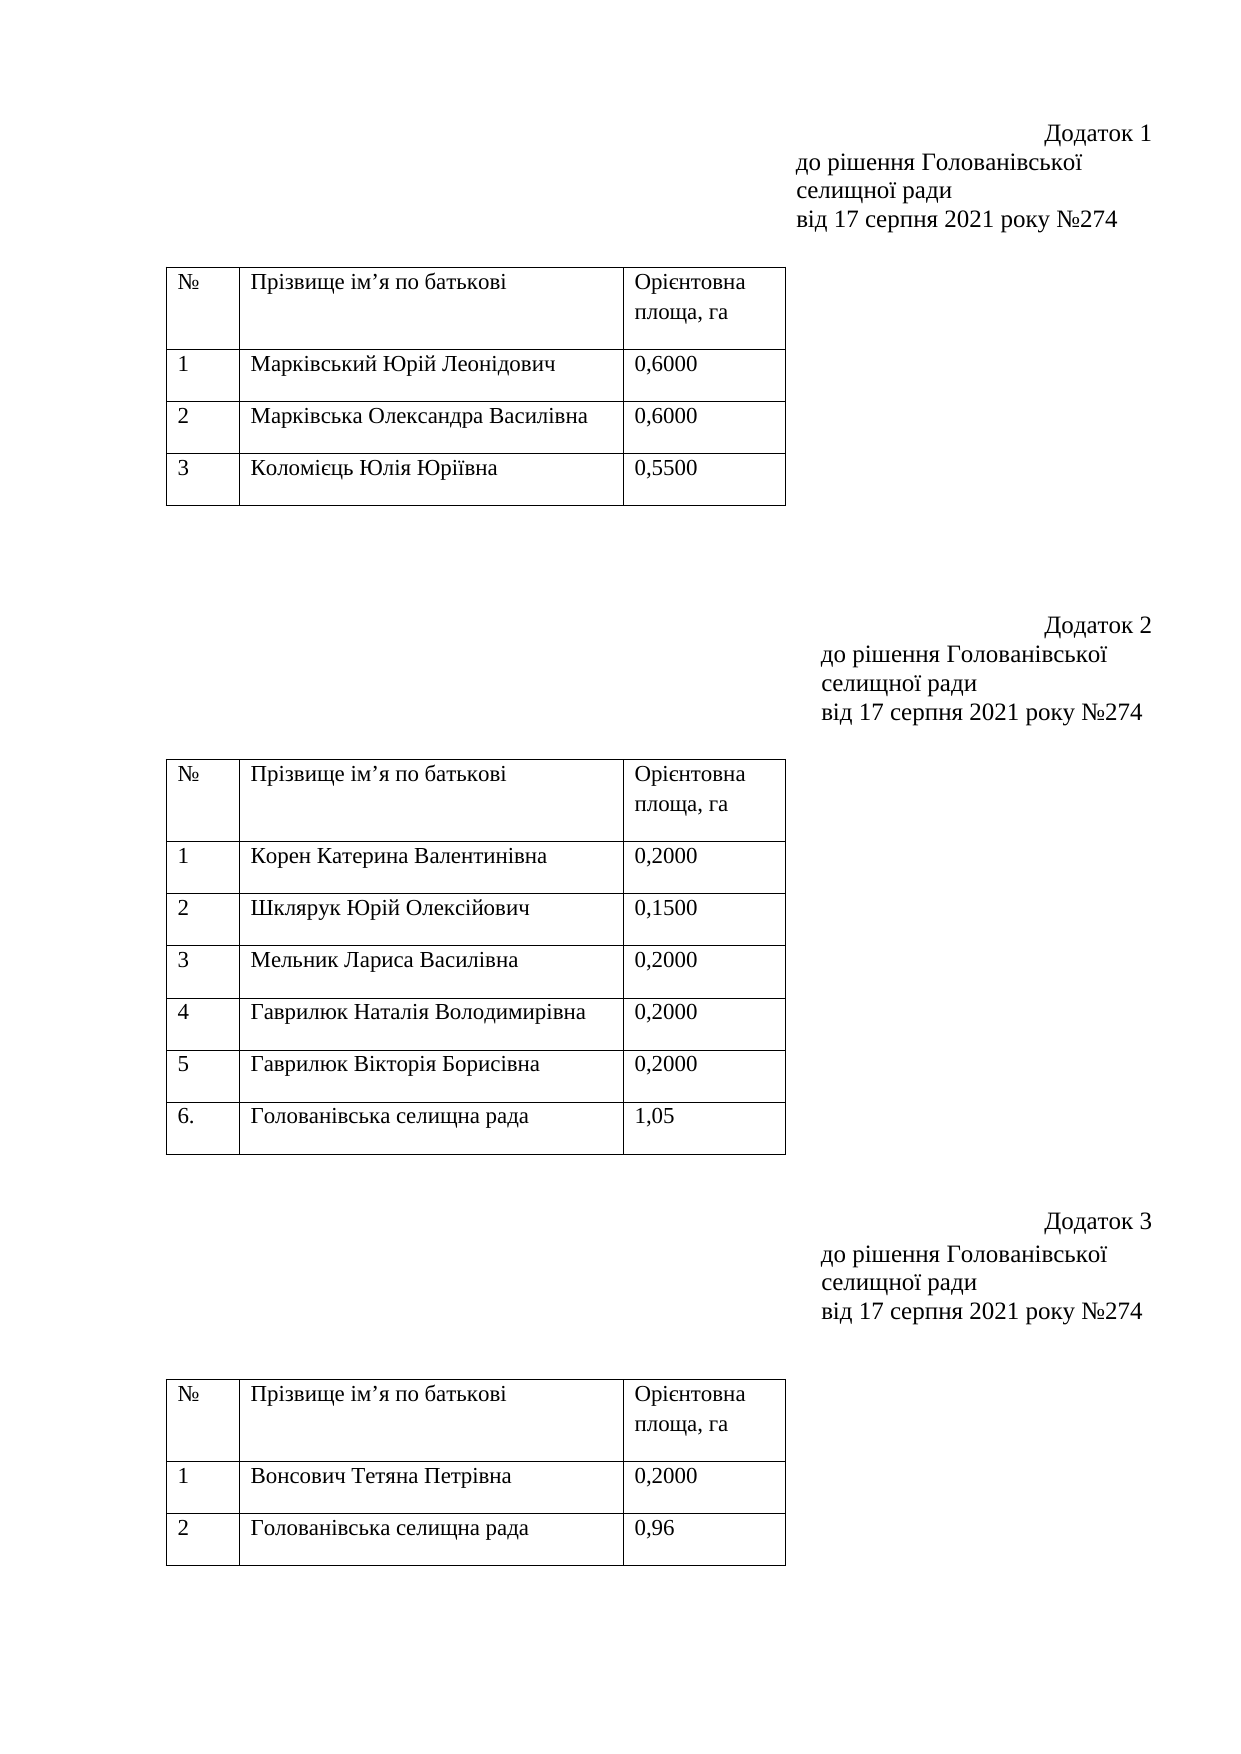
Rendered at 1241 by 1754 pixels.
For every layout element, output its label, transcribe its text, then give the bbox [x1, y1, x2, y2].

table_cell Шклярук Юрій Олексійович [240, 894, 623, 945]
table_cell Гаврилюк Наталія Володимирівна [240, 999, 623, 1049]
table_cell 4 [167, 999, 239, 1049]
title від 17 серпня 2021 року №274 [177, 1296, 1240, 1325]
title від 17 серпня 2021 року №274 [177, 204, 1240, 233]
table_header Прізвище ім’я по батькові [240, 268, 623, 349]
table_cell Гаврилюк Вікторія Борисівна [240, 1051, 623, 1102]
table_cell 0,96 [624, 1514, 785, 1565]
text Додаток 3 [177, 1206, 1152, 1234]
table_cell 1 [167, 350, 239, 401]
table_header Прізвище ім’я по батькові [240, 1380, 623, 1461]
table_cell 0,1500 [624, 894, 785, 945]
title до рішення Голованівської [177, 147, 1226, 176]
table_cell Голованівська селищна рада [240, 1514, 623, 1565]
text Додаток 1 [177, 118, 1152, 147]
table_cell 3 [167, 946, 239, 997]
text Додаток 2 [177, 610, 1152, 639]
table_cell Вонсович Тетяна Петрівна [240, 1462, 623, 1513]
title до рішення Голованівської [177, 1239, 1226, 1267]
table_cell 0,2000 [624, 1051, 785, 1102]
table_cell Корен Катерина Валентинівна [240, 842, 623, 893]
table_header Орієнтовна площа, га [624, 268, 785, 349]
table_cell 1,05 [624, 1103, 785, 1154]
table_cell 0,2000 [624, 946, 785, 997]
title селищної ради [177, 176, 1240, 204]
title селищної ради [177, 668, 1240, 697]
table_cell 1 [167, 1462, 239, 1513]
title до рішення Голованівської [177, 639, 1226, 668]
table_header Орієнтовна площа, га [624, 1380, 785, 1461]
table_cell Голованівська селищна рада [240, 1103, 623, 1154]
table_cell 0,2000 [624, 1462, 785, 1513]
table_cell Марківський Юрій Леонідович [240, 350, 623, 401]
table_cell 6. [167, 1103, 239, 1154]
table_cell 3 [167, 454, 239, 505]
table_cell 0,6000 [624, 402, 785, 453]
table_cell 0,2000 [624, 842, 785, 893]
table_cell Марківська Олександра Василівна [240, 402, 623, 453]
table_header № [167, 268, 239, 349]
table_cell 2 [167, 1514, 239, 1565]
table_header № [167, 760, 239, 841]
table_cell Мельник Лариса Василівна [240, 946, 623, 997]
table_cell 0,6000 [624, 350, 785, 401]
table_cell 1 [167, 842, 239, 893]
table_cell 5 [167, 1051, 239, 1102]
title від 17 серпня 2021 року №274 [177, 697, 1240, 725]
table_cell 0,5500 [624, 454, 785, 505]
table_cell 2 [167, 894, 239, 945]
title селищної ради [177, 1267, 1240, 1296]
table_cell Коломієць Юлія Юріївна [240, 454, 623, 505]
table_cell 0,2000 [624, 999, 785, 1049]
table_header Прізвище ім’я по батькові [240, 760, 623, 841]
table_header № [167, 1380, 239, 1461]
table_cell 2 [167, 402, 239, 453]
table_header Орієнтовна площа, га [624, 760, 785, 841]
